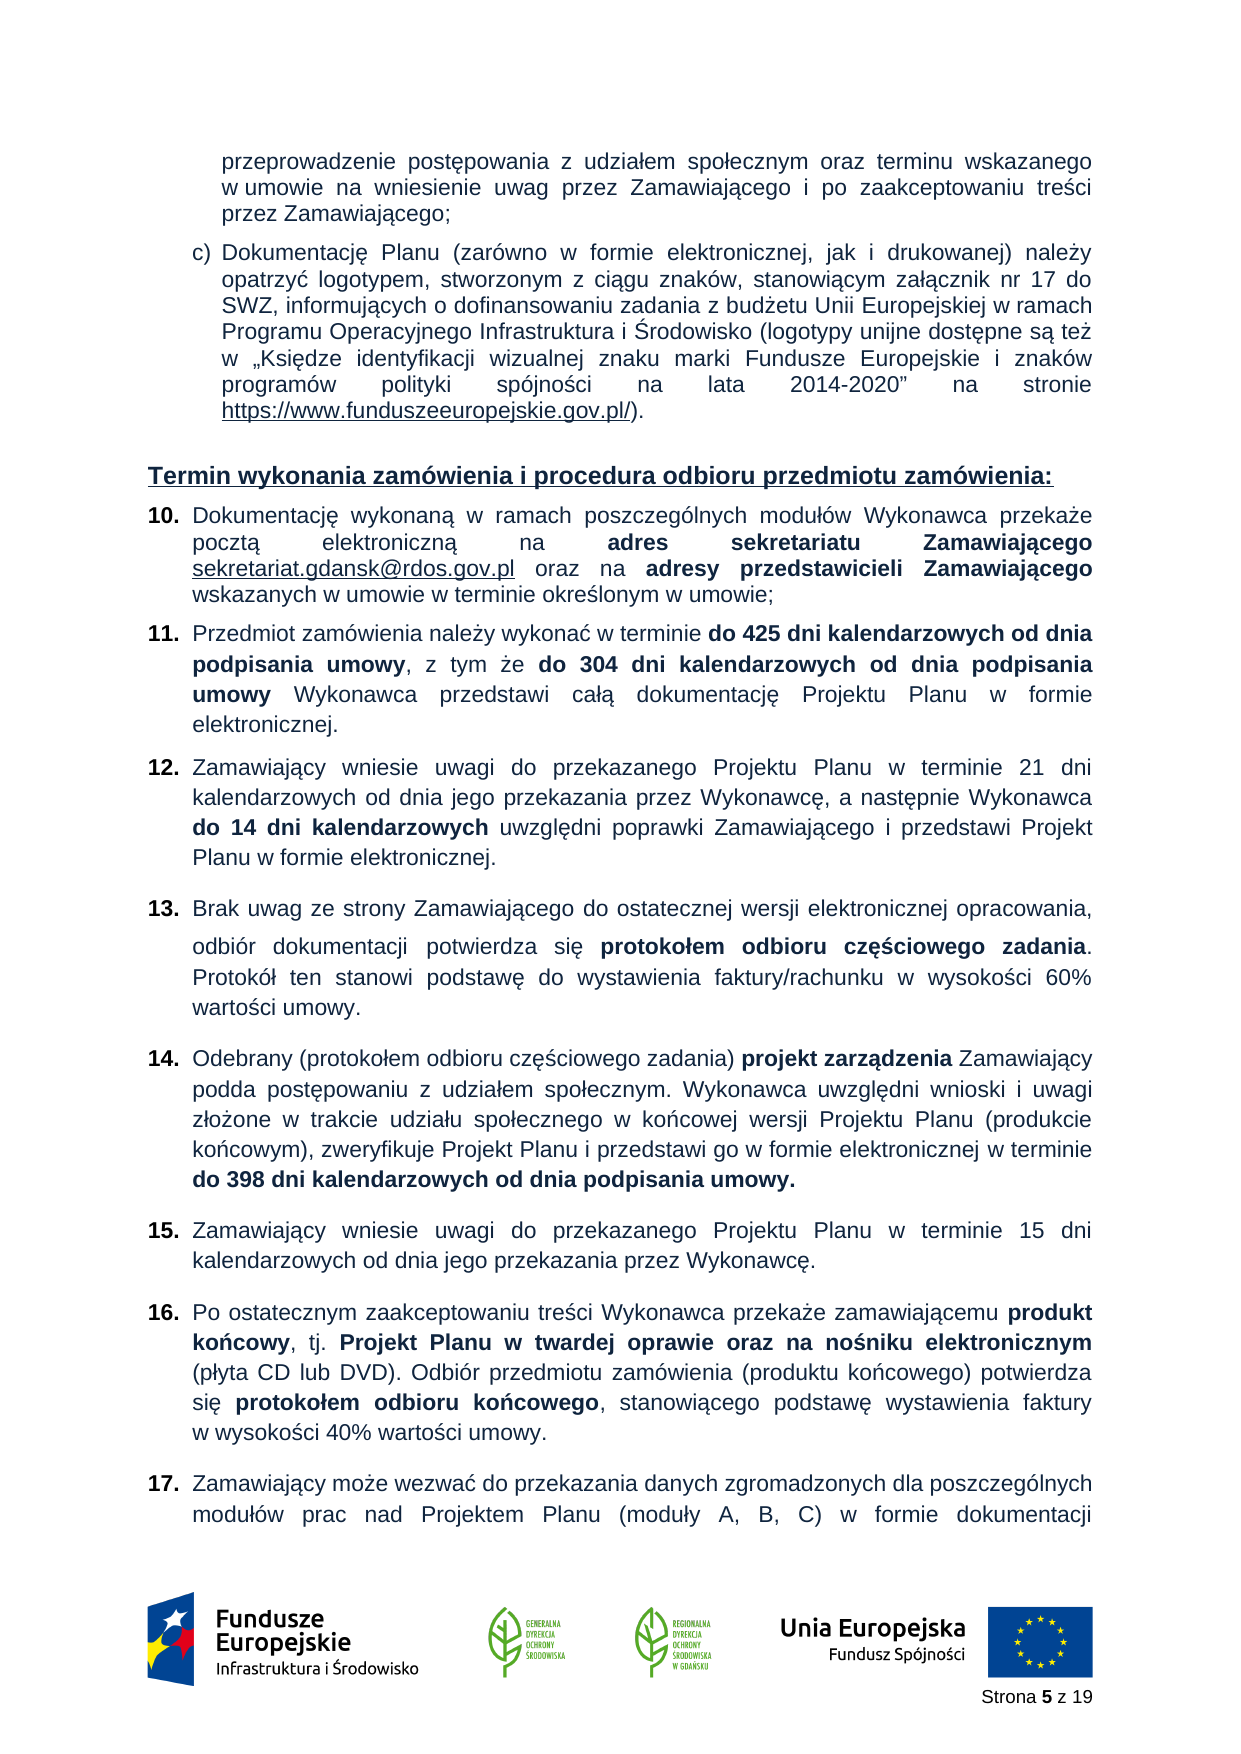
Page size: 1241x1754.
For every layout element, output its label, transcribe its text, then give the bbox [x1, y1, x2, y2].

list Dokumentację wykonaną w ramach poszczególnych modułów Wykonawca przekaże pocztą elektroniczną na adres sekretariatu Zamawiającego sekretariat.gdansk@rdos.gov.pl oraz na adresy przedstawicieli Zamawiającego wskazanych w umowie w terminie określonym w umowie; [148, 502, 1093, 608]
picture [147, 1592, 1093, 1686]
list Przedmiot zamówienia należy wykonać w terminie do 425 dni kalendarzowych od dnia podpisania umowy, z tym że do 304 dni kalendarzowych od dnia podpisania umowy Wykonawca przedstawi całą dokumentację Projektu Planu w formie elektronicznej. [148, 620, 1093, 737]
list Dokumentację Planu (zarówno w formie elektronicznej, jak i drukowanej) należy opatrzyć logotypem, stworzonym z ciągu znaków, stanowiącym załącznik nr 17 do SWZ, informujących o dofinansowaniu zadania z budżetu Unii Europejskiej w ramach Programu Operacyjnego Infrastruktura i Środowisko (logotypy unijne dostępne są też w „Księdze identyfikacji wizualnej znaku marki Fundusze Europejskie i znaków programów polityki spójności na lata 2014-2020” na stronie https://www.funduszeeuropejskie.gov.pl/). [192, 239, 1093, 424]
text Termin wykonania zamówienia i procedura odbioru przedmiotu zamówienia: [148, 461, 1093, 490]
list Odebrany (protokołem odbioru częściowego zadania) projekt zarządzenia Zamawiający podda postępowaniu z udziałem społecznym. Wykonawca uwzględni wnioski i uwagi złożone w trakcie udziału społecznego w końcowej wersji Projektu Planu (produkcie końcowym), zweryfikuje Projekt Planu i przedstawi go w formie elektronicznej w terminie do 398 dni kalendarzowych od dnia podpisania umowy. [148, 1045, 1093, 1192]
list Zamawiający wniesie uwagi do przekazanego Projektu Planu w terminie 15 dni kalendarzowych od dnia jego przekazania przez Wykonawcę. [148, 1217, 1093, 1274]
list Brak uwag ze strony Zamawiającego do ostatecznej wersji elektronicznej opracowania, odbiór dokumentacji potwierdza się protokołem odbioru częściowego zadania. Protokół ten stanowi podstawę do wystawienia faktury/rachunku w wysokości 60% wartości umowy. [148, 895, 1093, 1021]
list Zamawiający wniesie uwagi do przekazanego Projektu Planu w terminie 21 dni kalendarzowych od dnia jego przekazania przez Wykonawcę, a następnie Wykonawca do 14 dni kalendarzowych uwzględni poprawki Zamawiającego i przedstawi Projekt Planu w formie elektronicznej. [148, 754, 1093, 871]
list Po ostatecznym zaakceptowaniu treści Wykonawca przekaże zamawiającemu produkt końcowy, tj. Projekt Planu w twardej oprawie oraz na nośniku elektronicznym (płyta CD lub DVD). Odbiór przedmiotu zamówienia (produktu końcowego) potwierdza się protokołem odbioru końcowego, stanowiącego podstawę wystawienia faktury w wysokości 40% wartości umowy. [148, 1298, 1093, 1446]
